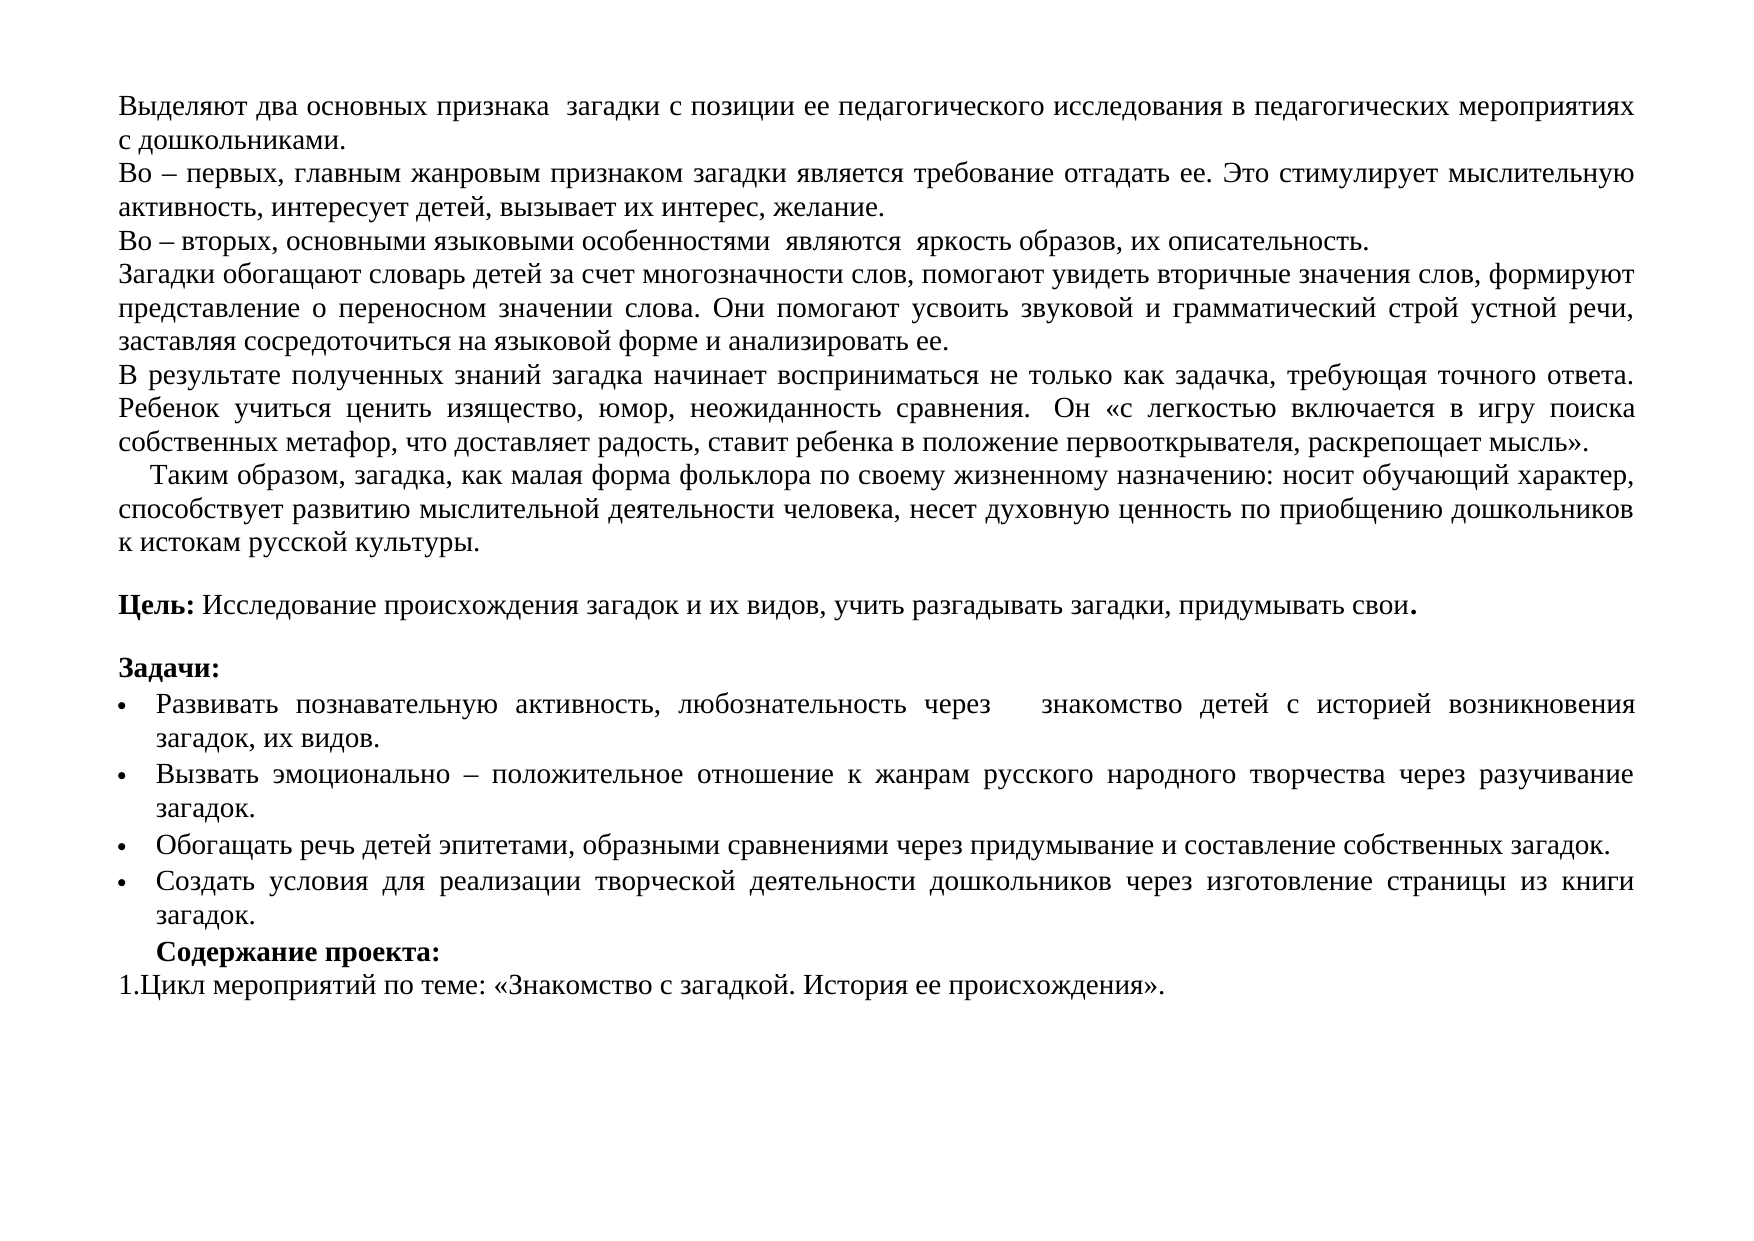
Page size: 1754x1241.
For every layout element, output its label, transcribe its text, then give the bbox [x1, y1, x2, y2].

text Выделяют два основных признака загадки с позиции ее педагогического исследования в педагогических мероприятиях с дошкольниками. [118, 88, 1636, 156]
list Создать условия для реализации творческой деятельности дошкольников через изготовление страницы из книги загадок. [118, 863, 1636, 931]
text Во – первых, главным жанровым признаком загадки является требование отгадать ее. Это стимулирует мыслительную активность, интересует детей, вызывает их интерес, желание. [118, 156, 1636, 223]
text Загадки обогащают словарь детей за счет многозначности слов, помогают увидеть вторичные значения слов, формируют представление о переносном значении слова. Они помогают усвоить звуковой и грамматический строй устной речи, заставляя сосредоточиться на языковой форме и анализировать ее. [118, 256, 1636, 357]
list Вызвать эмоционально – положительное отношение к жанрам русского народного творчества через разучивание загадок. [118, 757, 1636, 824]
text В результате полученных знаний загадка начинает восприниматься не только как задачка, требующая точного ответа. Ребенок учиться ценить изящество, юмор, неожиданность сравнения. Он «с легкостью включается в игру поиска собственных метафор, что доставляет радость, ставит ребенка в положение первооткрывателя, раскрепощает мысль». [118, 357, 1636, 457]
text Таким образом, загадка, как малая форма фольклора по своему жизненному назначению: носит обучающий характер, способствует развитию мыслительной деятельности человека, несет духовную ценность по приобщению дошкольников к истокам русской культуры. [118, 457, 1636, 558]
list Развивать познавательную активность, любознательность через знакомство детей с историей возникновения загадок, их видов. [118, 686, 1636, 753]
text 1.Цикл мероприятий по теме: «Знакомство с загадкой. История ее происхождения». [118, 967, 1636, 1001]
list Обогащать речь детей эпитетами, образными сравнениями через придумывание и составление собственных загадок. [118, 827, 1636, 860]
text Во – вторых, основными языковыми особенностями являются яркость образов, их описательность. [118, 223, 1636, 256]
text Задачи: [118, 650, 1636, 683]
text Цель: Исследование происхождения загадок и их видов, учить разгадывать загадки, придумывать свои. [118, 586, 1636, 622]
text Содержание проекта: [156, 934, 1636, 967]
